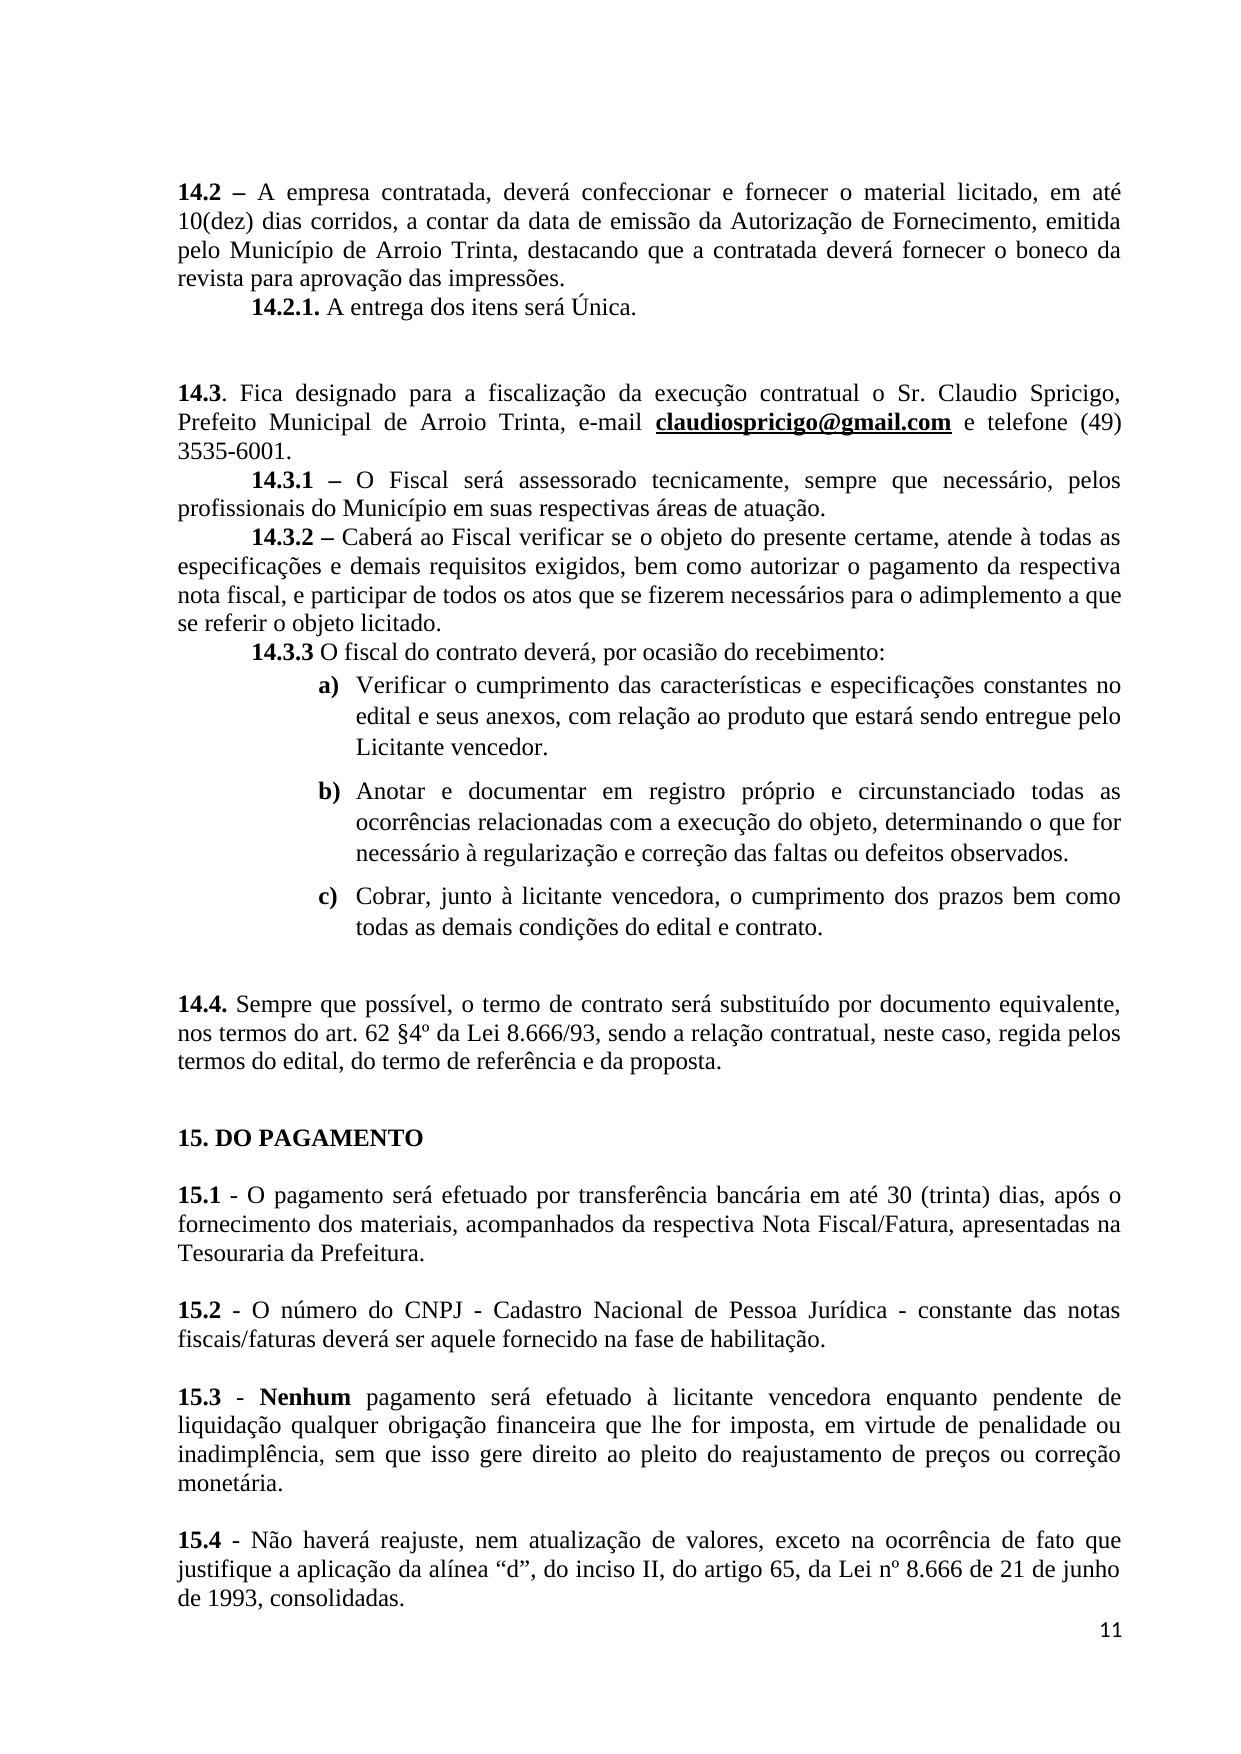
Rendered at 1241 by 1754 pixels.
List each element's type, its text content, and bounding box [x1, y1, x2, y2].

text 14.2 – A empresa contratada, deverá confeccionar e fornecer o material licitado, em até 10(dez) dias corridos, a contar da data de emissão da Autorização de Fornecimento, emitida pelo Município de Arroio Trinta, destacando que a contratada deverá fornecer o boneco da revista para aprovação das impressões. [177, 177, 1122, 292]
text 14.3.1 – O Fiscal será assessorado tecnicamente, sempre que necessário, pelos profissionais do Município em suas respectivas áreas de atuação. [177, 465, 1122, 522]
list Anotar e documentar em registro próprio e circunstanciado todas as ocorrências relacionadas com a execução do objeto, determinando o que for necessário à regularização e correção das faltas ou defeitos observados. [318, 776, 1122, 867]
text 14.4. Sempre que possível, o termo de contrato será substituído por documento equivalente, nos termos do art. 62 §4º da Lei 8.666/93, sendo a relação contratual, neste caso, regida pelos termos do edital, do termo de referência e da proposta. [177, 989, 1122, 1075]
text 14.3.2 – Caberá ao Fiscal verificar se o objeto do presente certame, atende à todas as especificações e demais requisitos exigidos, bem como autorizar o pagamento da respectiva nota fiscal, e participar de todos os atos que se fizerem necessários para o adimplemento a que se referir o objeto licitado. [177, 522, 1122, 637]
text 15.1 - O pagamento será efetuado por transferência bancária em até 30 (trinta) dias, após o fornecimento dos materiais, acompanhados da respectiva Nota Fiscal/Fatura, apresentadas na Tesouraria da Prefeitura. [177, 1180, 1122, 1267]
list Cobrar, junto à licitante vencedora, o cumprimento dos prazos bem como todas as demais condições do edital e contrato. [318, 881, 1122, 941]
text 15.3 - Nenhum pagamento será efetuado à licitante vencedora enquanto pendente de liquidação qualquer obrigação financeira que lhe for imposta, em virtude de penalidade ou inadimplência, sem que isso gere direito ao pleito do reajustamento de preços ou correção monetária. [177, 1382, 1122, 1497]
text 14.3.3 O fiscal do contrato deverá, por ocasião do recebimento: [177, 637, 1122, 666]
text 15. DO PAGAMENTO [177, 1123, 1122, 1152]
text 15.2 - O número do CNPJ - Cadastro Nacional de Pessoa Jurídica - constante das notas fiscais/faturas deverá ser aquele fornecido na fase de habilitação. [177, 1295, 1122, 1353]
text 14.2.1. A entrega dos itens será Única. [251, 292, 1122, 321]
list Verificar o cumprimento das características e especificações constantes no edital e seus anexos, com relação ao produto que estará sendo entregue pelo Licitante vencedor. [318, 670, 1122, 761]
text 15.4 - Não haverá reajuste, nem atualização de valores, exceto na ocorrência de fato que justifique a aplicação da alínea “d”, do inciso II, do artigo 65, da Lei nº 8.666 de 21 de junho de 1993, consolidadas. [177, 1525, 1122, 1612]
text 14.3. Fica designado para a fiscalização da execução contratual o Sr. Claudio Spricigo, Prefeito Municipal de Arroio Trinta, e-mail claudiospricigo@gmail.com e telefone (49) 3535-6001. [177, 378, 1122, 465]
